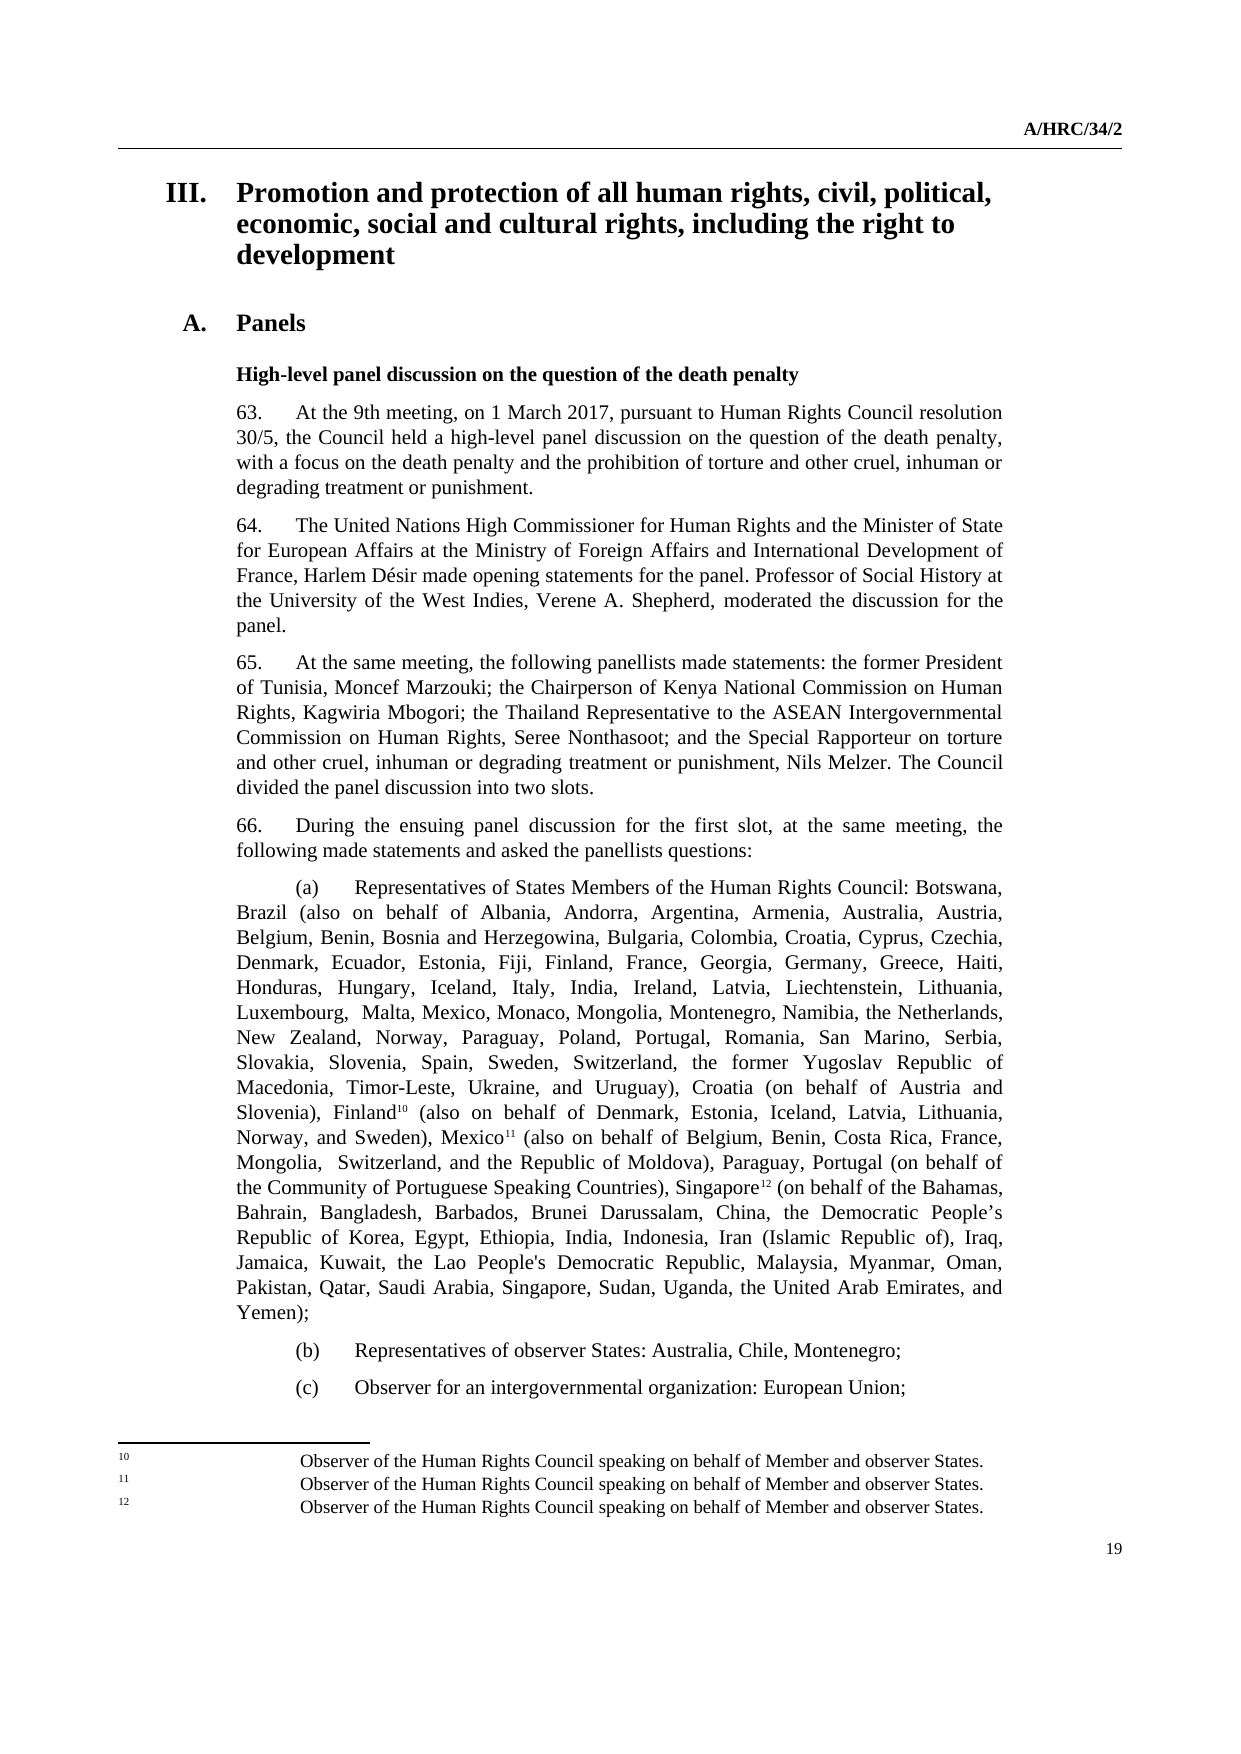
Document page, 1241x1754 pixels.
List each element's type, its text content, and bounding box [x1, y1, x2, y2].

text 66. During the ensuing panel discussion for the first slot, at the same meeting, the following made statements and asked the panellists questions: [236, 812, 1004, 862]
text III. Promotion and protection of all human rights, civil, political, economic, social and cultural rights, including the right to development [118, 177, 1004, 271]
text 64. The United Nations High Commissioner for Human Rights and the Minister of State for European Affairs at the Ministry of Foreign Affairs and International Development of France, Harlem Désir made opening statements for the panel. Professor of Social History at the University of the West Indies, Verene A. Shepherd, moderated the discussion for the panel. [236, 512, 1004, 637]
text 63. At the 9th meeting, on 1 March 2017, pursuant to Human Rights Council resolution 30/5, the Council held a high-level panel discussion on the question of the death penalty, with a focus on the death penalty and the prohibition of torture and other cruel, inhuman or degrading treatment or punishment. [236, 399, 1004, 499]
text (c) Observer for an intergovernmental organization: European Union; [236, 1374, 1004, 1399]
text A. Panels [118, 308, 1004, 337]
text (a) Representatives of States Members of the Human Rights Council: Botswana, Brazil (also on behalf of Albania, Andorra, Argentina, Armenia, Australia, Austria, Belgium, Benin, Bosnia and Herzegowina, Bulgaria, Colombia, Croatia, Cyprus, Czechia, Denmark, Ecuador, Estonia, Fiji, Finland, France, Georgia, Germany, Greece, Haiti, Honduras, Hungary, Iceland, Italy, India, Ireland, Latvia, Liechtenstein, Lithuania, Luxembourg, Malta, Mexico, Monaco, Mongolia, Montenegro, Namibia, the Netherlands, New Zealand, Norway, Paraguay, Poland, Portugal, Romania, San Marino, Serbia, Slovakia, Slovenia, Spain, Sweden, Switzerland, the former Yugoslav Republic of Macedonia, Timor-Leste, Ukraine, and Uruguay), Croatia (on behalf of Austria and Slovenia), Finland (also on behalf of Denmark, Estonia, Iceland, Latvia, Lithuania, Norway, and Sweden), Mexico (also on behalf of Belgium, Benin, Costa Rica, France, Mongolia, Switzerland, and the Republic of Moldova), Paraguay, Portugal (on behalf of the Community of Portuguese Speaking Countries), Singapore (on behalf of the Bahamas, Bahrain, Bangladesh, Barbados, Brunei Darussalam, China, the Democratic People’s Republic of Korea, Egypt, Ethiopia, India, Indonesia, Iran (Islamic Republic of), Iraq, Jamaica, Kuwait, the Lao People's Democratic Republic, Malaysia, Myanmar, Oman, Pakistan, Qatar, Saudi Arabia, Singapore, Sudan, Uganda, the United Arab Emirates, and Yemen); [236, 874, 1004, 1324]
text High-level panel discussion on the question of the death penalty [118, 362, 1004, 387]
text (b) Representatives of observer States: Australia, Chile, Montenegro; [236, 1337, 1004, 1362]
text 65. At the same meeting, the following panellists made statements: the former President of Tunisia, Moncef Marzouki; the Chairperson of Kenya National Commission on Human Rights, Kagwiria Mbogori; the Thailand Representative to the ASEAN Intergovernmental Commission on Human Rights, Seree Nonthasoot; and the Special Rapporteur on torture and other cruel, inhuman or degrading treatment or punishment, Nils Melzer. The Council divided the panel discussion into two slots. [236, 649, 1004, 799]
